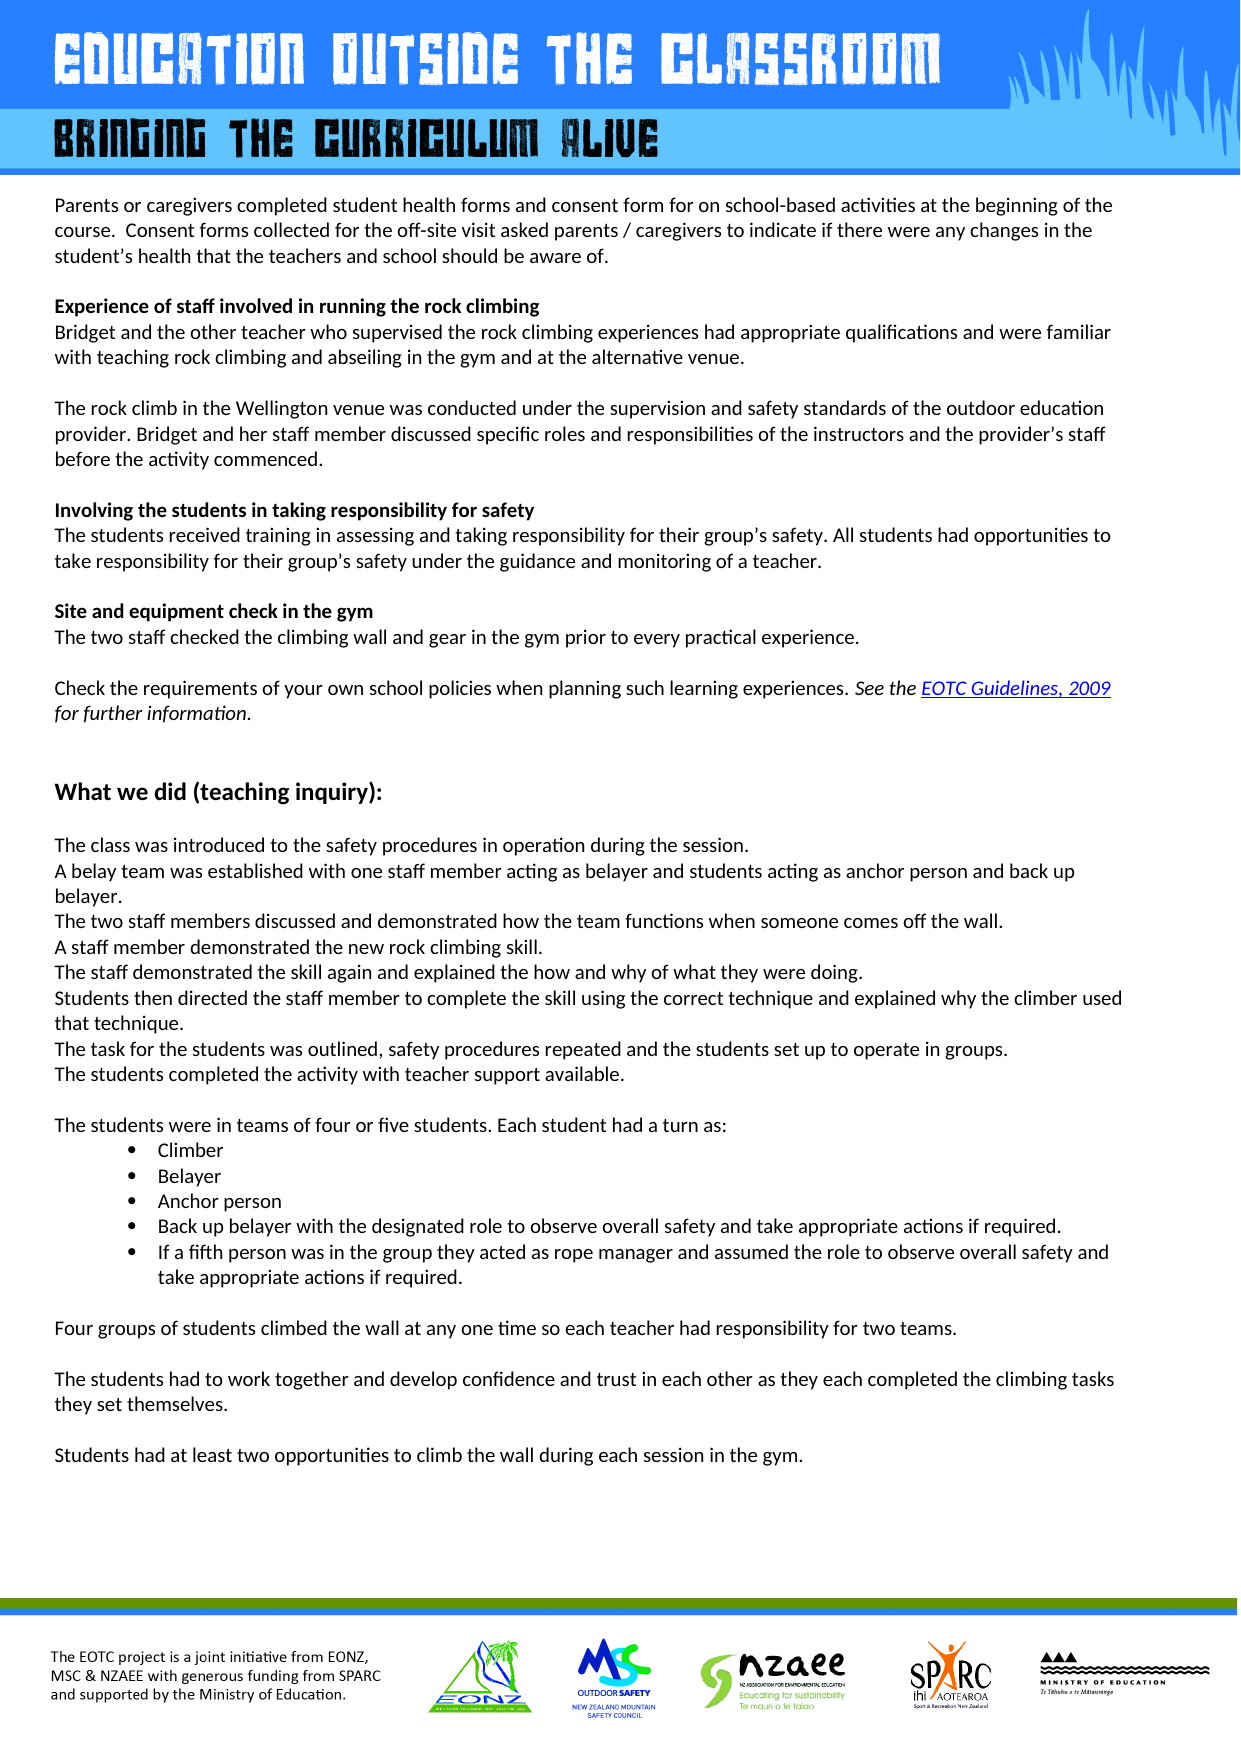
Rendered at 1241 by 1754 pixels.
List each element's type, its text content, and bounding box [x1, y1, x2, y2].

picture [0, 0, 1241, 175]
text Experience of staff involved in running the rock climbing [54, 294, 1138, 319]
text The staff demonstrated the skill again and explained the how and why of what they were doing. [54, 959, 1138, 985]
text A staff member demonstrated the new rock climbing skill. [54, 934, 1138, 959]
text The two staff checked the climbing wall and gear in the gym prior to every practical experience. [54, 624, 1138, 649]
text A belay team was established with one staff member acting as belayer and students acting as anchor person and back up belayer. [54, 858, 1138, 909]
list Belayer [128, 1163, 1138, 1188]
text The class was introduced to the safety procedures in operation during the session. [54, 832, 1138, 858]
text Site and equipment check in the gym [54, 599, 1138, 624]
picture [0, 1598, 1238, 1752]
text What we did (teaching inquiry): [54, 777, 1138, 807]
text The students completed the activity with teacher support available. [54, 1061, 1138, 1087]
text The rock climb in the Wellington venue was conducted under the supervision and safety standards of the outdoor education provider. Bridget and her staff member discussed specific roles and responsibilities of the instructors and the provider’s staff before the activity commenced. [54, 395, 1138, 472]
text Four groups of students climbed the wall at any one time so each teacher had responsibility for two teams. [54, 1315, 1138, 1341]
list Back up belayer with the designated role to observe overall safety and take appropriate actions if required. [128, 1214, 1138, 1239]
text Check the requirements of your own school policies when planning such learning experiences. See the EOTC Guidelines, 2009 for further information. [54, 675, 1138, 726]
text Bridget and the other teacher who supervised the rock climbing experiences had appropriate qualifications and were familiar with teaching rock climbing and abseiling in the gym and at the alternative venue. [54, 319, 1138, 370]
list Anchor person [128, 1188, 1138, 1214]
list If a fifth person was in the group they acted as rope manager and assumed the role to observe overall safety and take appropriate actions if required. [128, 1239, 1138, 1290]
text The task for the students was outlined, safety procedures repeated and the students set up to operate in groups. [54, 1036, 1138, 1061]
text The students had to work together and develop confidence and trust in each other as they each completed the climbing tasks they set themselves. [54, 1366, 1138, 1417]
text Involving the students in taking responsibility for safety [54, 497, 1138, 522]
text Parents or caregivers completed student health forms and consent form for on school-based activities at the beginning of the course. Consent forms collected for the off-site visit asked parents / caregivers to indicate if there were any changes in the student’s health that the teachers and school should be aware of. [54, 192, 1138, 268]
text Students had at least two opportunities to climb the wall during each session in the gym. [54, 1442, 1138, 1468]
text The students received training in assessing and taking responsibility for their group’s safety. All students had opportunities to take responsibility for their group’s safety under the guidance and monitoring of a teacher. [54, 522, 1138, 573]
text The students were in teams of four or five students. Each student had a turn as: [54, 1112, 1138, 1137]
text Students then directed the staff member to complete the skill using the correct technique and explained why the climber used that technique. [54, 985, 1138, 1036]
text The two staff members discussed and demonstrated how the team functions when someone comes off the wall. [54, 909, 1138, 934]
list Climber [128, 1137, 1138, 1163]
